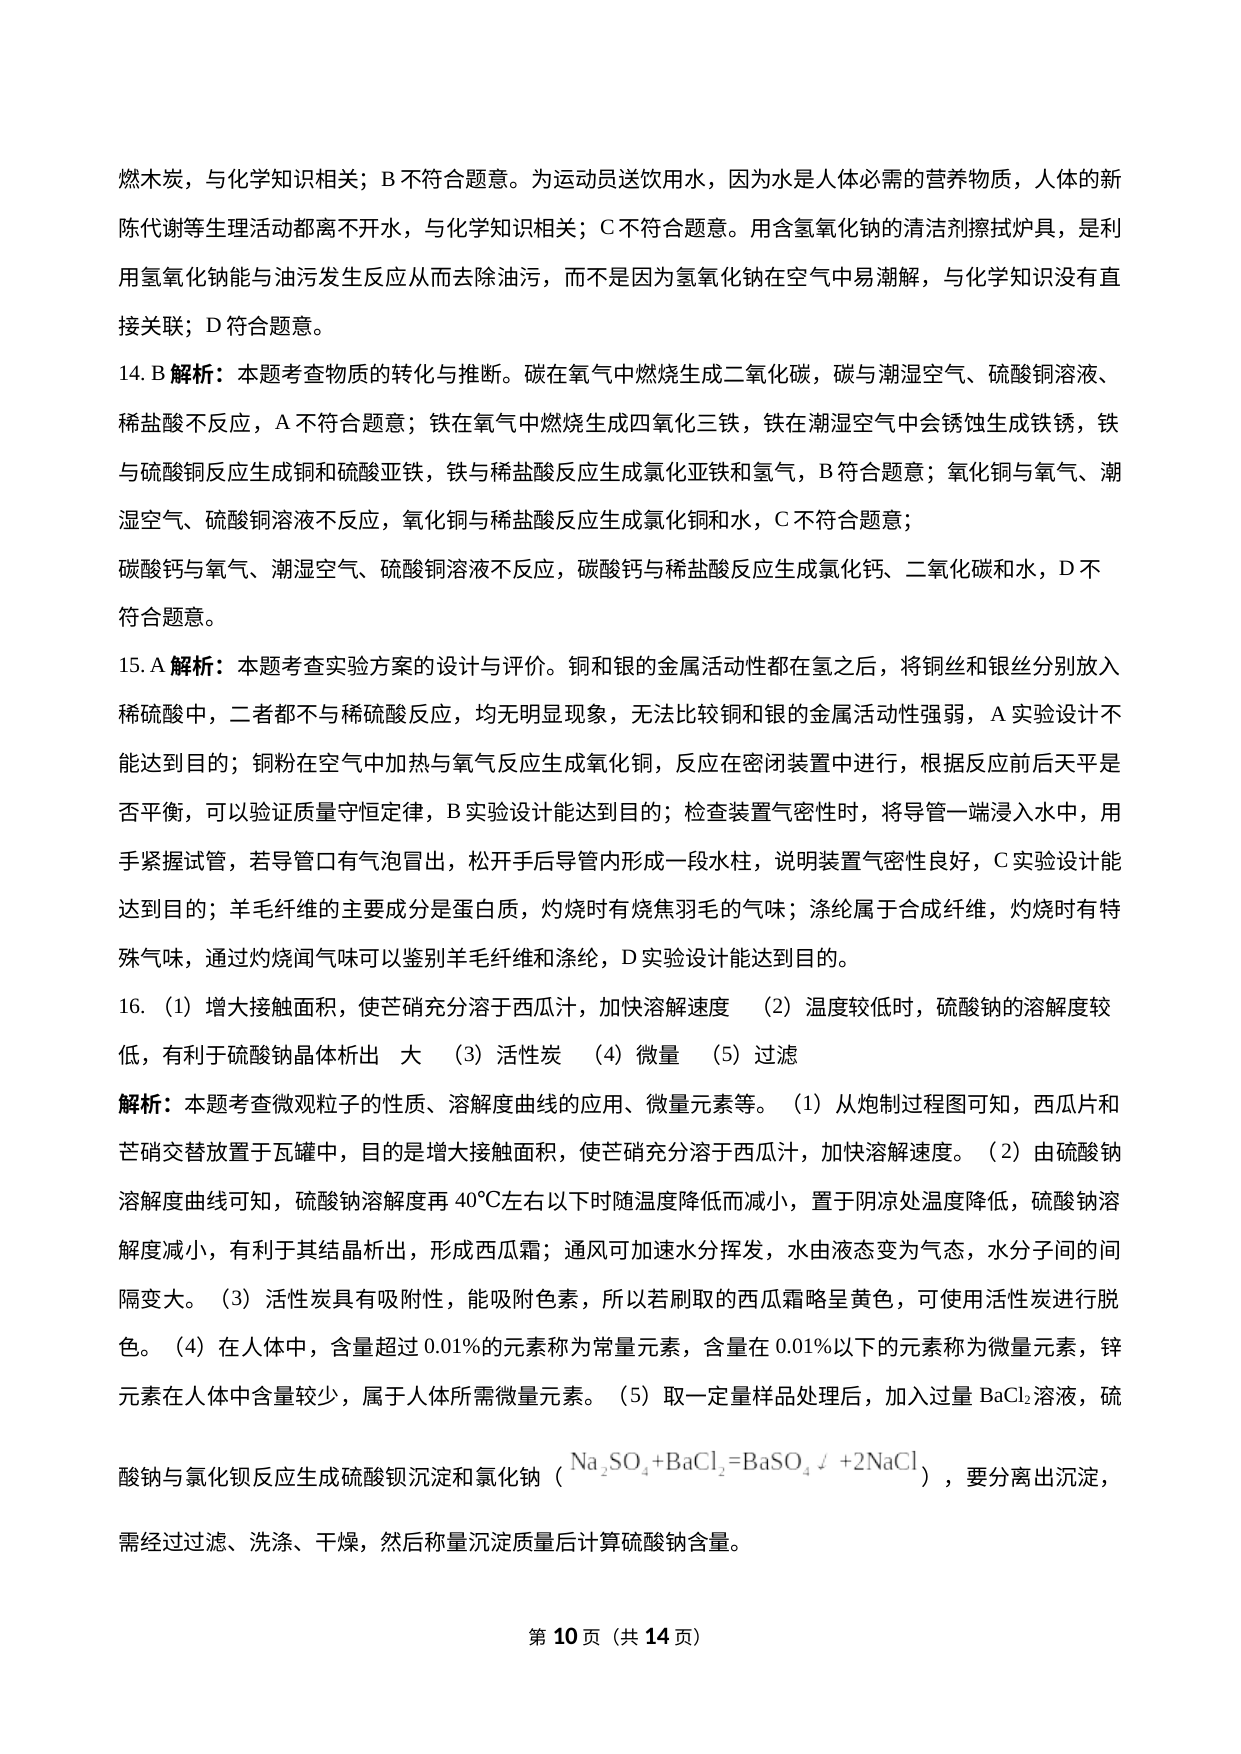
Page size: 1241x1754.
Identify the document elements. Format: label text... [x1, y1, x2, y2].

text 解析：本题考查微观粒子的性质、溶解度曲线的应用、微量元素等。（1）从炮制过程图可知，西瓜片和芒硝交替放置于瓦罐中，目的是增大接触面积，使芒硝充分溶于西瓜汁，加快溶解速度。（2）由硫酸钠溶解度曲线可知，硫酸钠溶解度再40℃左右以下时随温度降低而减小，置于阴凉处温度降低，硫酸钠溶解度减小，有利于其结晶析出，形成西瓜霜；通风可加速水分挥发，水由液态变为气态，水分子间的间隔变大。（3）活性炭具有吸附性，能吸附色素，所以若刷取的西瓜霜略呈黄色，可使用活性炭进行脱色。（4）在人体中，含量超过0.01%的元素称为常量元素，含量在0.01%以下的元素称为微量元素，锌元素在人体中含量较少，属于人体所需微量元素。（5）取一定量样品处理后，加入过量BaCl2溶液，硫酸钠与氯化钡反应生成硫酸钡沉淀和氯化钠（），要分离出沉淀，需经过过滤、洗涤、干燥，然后称量沉淀质量后计算硫酸钠含量。 [118, 1086, 1122, 1557]
text 14. B解析：本题考查物质的转化与推断。碳在氧气中燃烧生成二氧化碳，碳与潮湿空气、硫酸铜溶液、稀盐酸不反应，A不符合题意；铁在氧气中燃烧生成四氧化三铁，铁在潮湿空气中会锈蚀生成铁锈，铁与硫酸铜反应生成铜和硫酸亚铁，铁与稀盐酸反应生成氯化亚铁和氢气，B符合题意；氧化铜与氧气、潮湿空气、硫酸铜溶液不反应，氧化铜与稀盐酸反应生成氯化铜和水，C不符合题意； [118, 357, 1122, 535]
text 15. A解析：本题考查实验方案的设计与评价。铜和银的金属活动性都在氢之后，将铜丝和银丝分别放入稀硫酸中，二者都不与稀硫酸反应，均无明显现象，无法比较铜和银的金属活动性强弱，A实验设计不能达到目的；铜粉在空气中加热与氧气反应生成氧化铜，反应在密闭装置中进行，根据反应前后天平是否平衡，可以验证质量守恒定律，B实验设计能达到目的；检查装置气密性时，将导管一端浸入水中，用手紧握试管，若导管口有气泡冒出，松开手后导管内形成一段水柱，说明装置气密性良好，C实验设计能达到目的；羊毛纤维的主要成分是蛋白质，灼烧时有烧焦羽毛的气味；涤纶属于合成纤维，灼烧时有特殊气味，通过灼烧闻气味可以鉴别羊毛纤维和涤纶，D实验设计能达到目的。 [118, 648, 1122, 973]
text 16. （1）增大接触面积，使芒硝充分溶于西瓜汁，加快溶解速度 （2）温度较低时，硫酸钠的溶解度较低，有利于硫酸钠晶体析出 大 （3）活性炭 （4）微量 （5）过滤 [118, 989, 1122, 1070]
text 碳酸钙与氧气、潮湿空气、硫酸铜溶液不反应，碳酸钙与稀盐酸反应生成氯化钙、二氧化碳和水，D不符合题意。 [118, 551, 1122, 632]
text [118, 162, 1122, 341]
